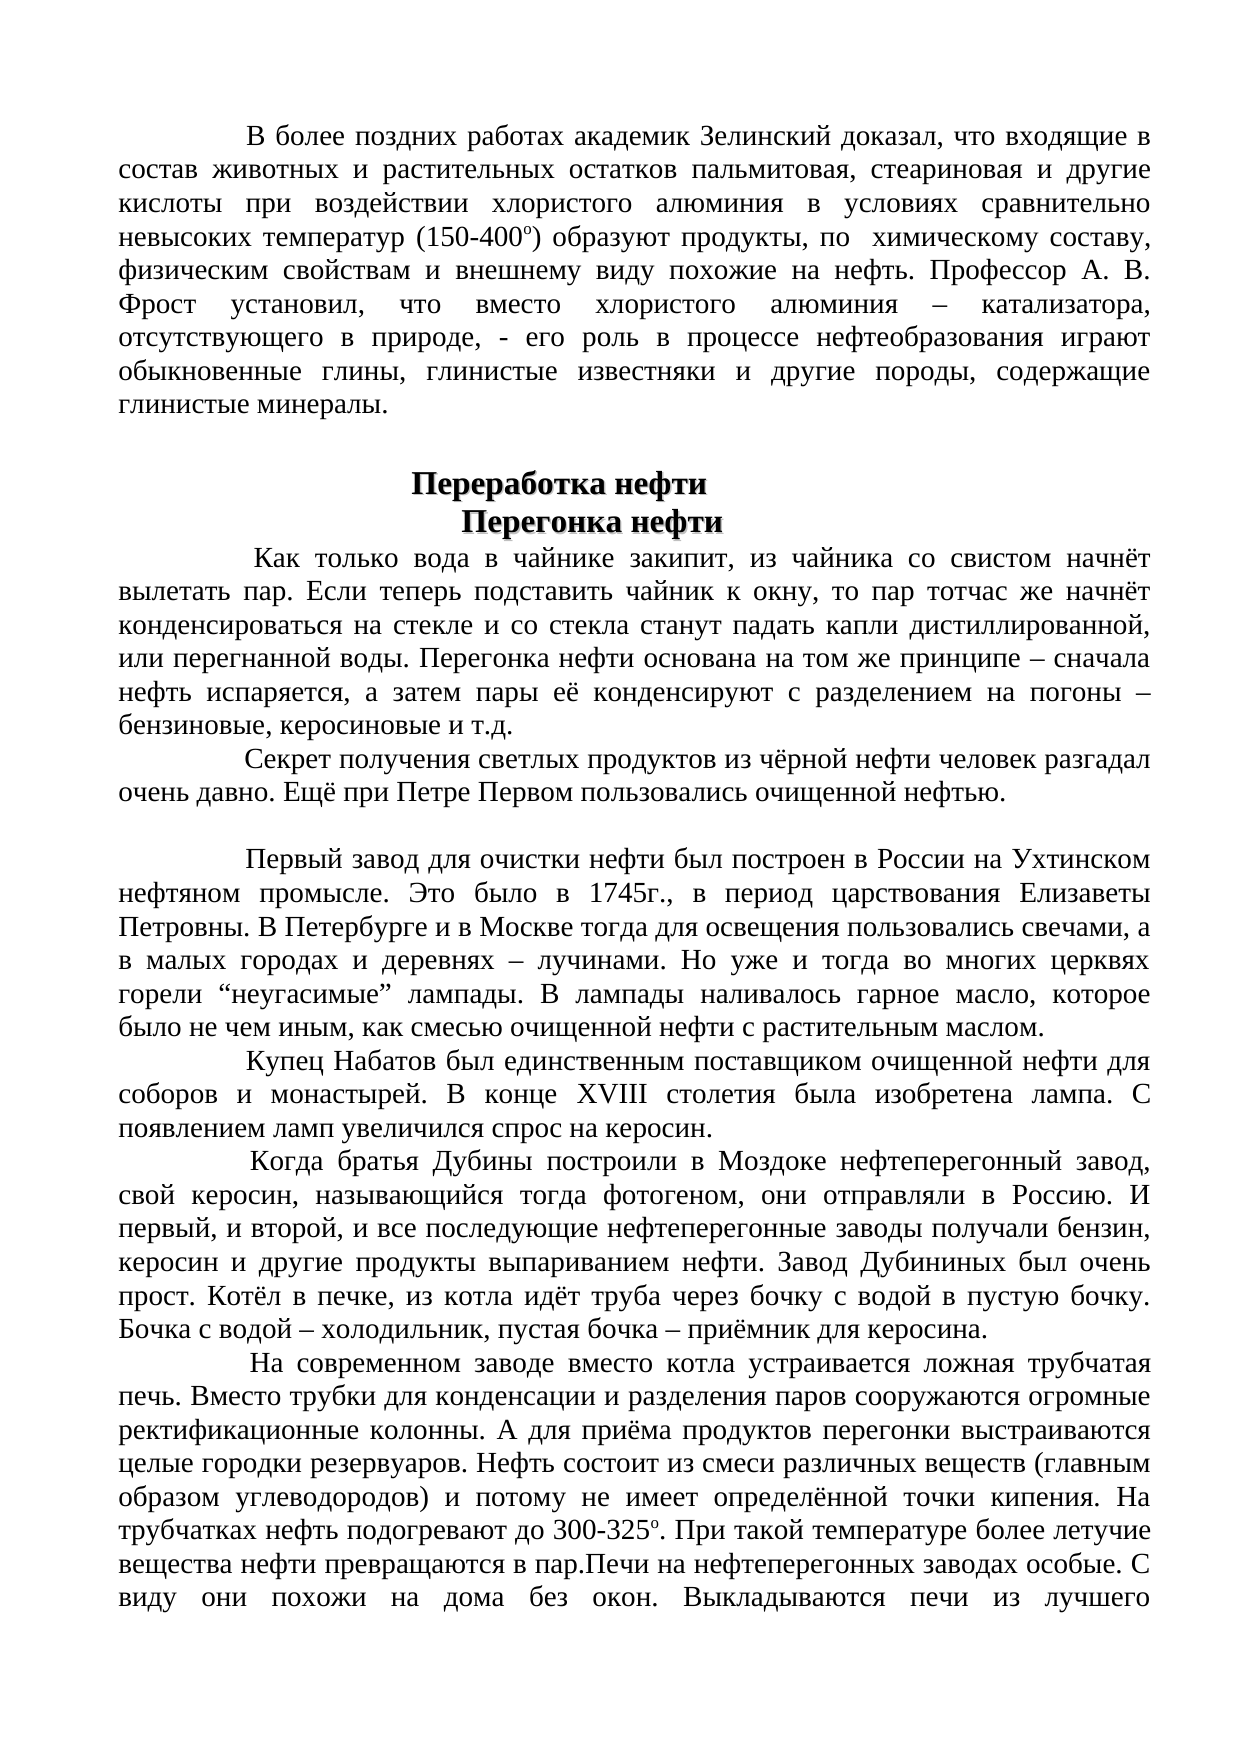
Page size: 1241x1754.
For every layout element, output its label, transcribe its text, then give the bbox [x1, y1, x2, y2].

text Когда братья Дубины построили в Моздоке нефтеперегонный завод, свой керосин, называющийся тогда фотогеном, они отправляли в Россию. И первый, и второй, и все последующие нефтеперегонные заводы получали бензин, керосин и другие продукты выпариванием нефти. Завод Дубининых был очень прост. Котёл в печке, из котла идёт труба через бочку с водой в пустую бочку. Бочка с водой – холодильник, пустая бочка – приёмник для керосина. [118, 1143, 1152, 1345]
text Купец Набатов был единственным поставщиком очищенной нефти для соборов и монастырей. В конце XVIII столетия была изобретена лампа. С появлением ламп увеличился спрос на керосин. [118, 1043, 1152, 1143]
text Переработка нефти [118, 463, 1152, 501]
text В более поздних работах академик Зелинский доказал, что входящие в состав животных и растительных остатков пальмитовая, стеариновая и другие кислоты при воздействии хлористого алюминия в условиях сравнительно невысоких температур (150-400о) образуют продукты, по химическому составу, физическим свойствам и внешнему виду похожие на нефть. Профессор А. В. Фрост установил, что вместо хлористого алюминия – катализатора, отсутствующего в природе, - его роль в процессе нефтеобразования играют обыкновенные глины, глинистые известняки и другие породы, содержащие глинистые минералы. [118, 118, 1152, 420]
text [118, 1345, 1152, 1613]
text Как только вода в чайнике закипит, из чайника со свистом начнёт вылетать пар. Если теперь подставить чайник к окну, то пар тотчас же начнёт конденсироваться на стекле и со стекла станут падать капли дистиллированной, или перегнанной воды. Перегонка нефти основана на том же принципе – сначала нефть испаряется, а затем пары её конденсируют с разделением на погоны – бензиновые, керосиновые и т.д. [118, 540, 1152, 741]
text Первый завод для очистки нефти был построен в России на Ухтинском нефтяном промысле. Это было в 1745г., в период царствования Елизаветы Петровны. В Петербурге и в Москве тогда для освещения пользовались свечами, а в малых городах и деревнях – лучинами. Но уже и тогда во многих церквях горели “неугасимые” лампады. В лампады наливалось гарное масло, которое было не чем иным, как смесью очищенной нефти с растительным маслом. [118, 842, 1152, 1043]
text Перегонка нефти [118, 501, 1152, 540]
text Секрет получения светлых продуктов из чёрной нефти человек разгадал очень давно. Ещё при Петре Первом пользовались очищенной нефтью. [118, 741, 1152, 808]
